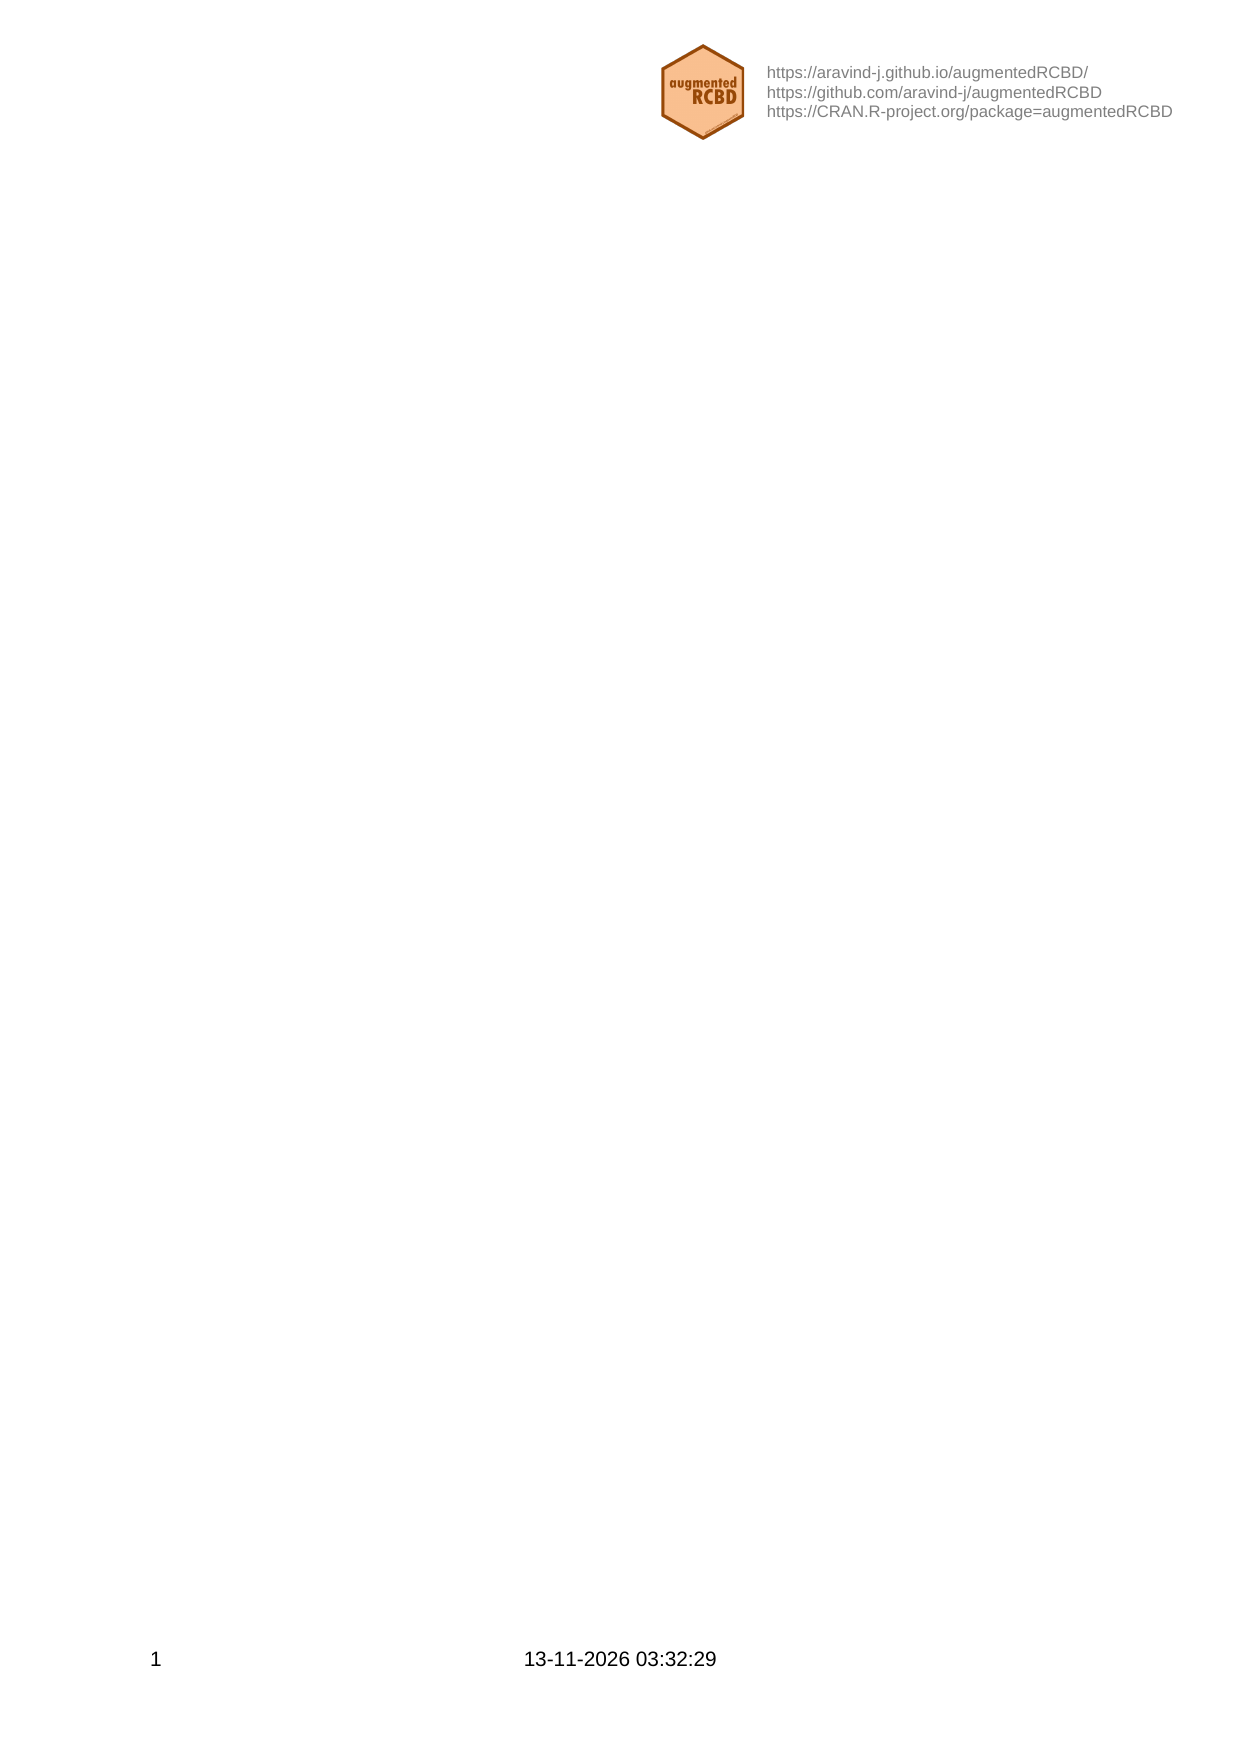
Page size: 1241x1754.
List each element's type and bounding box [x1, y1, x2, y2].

picture [661, 44, 745, 140]
